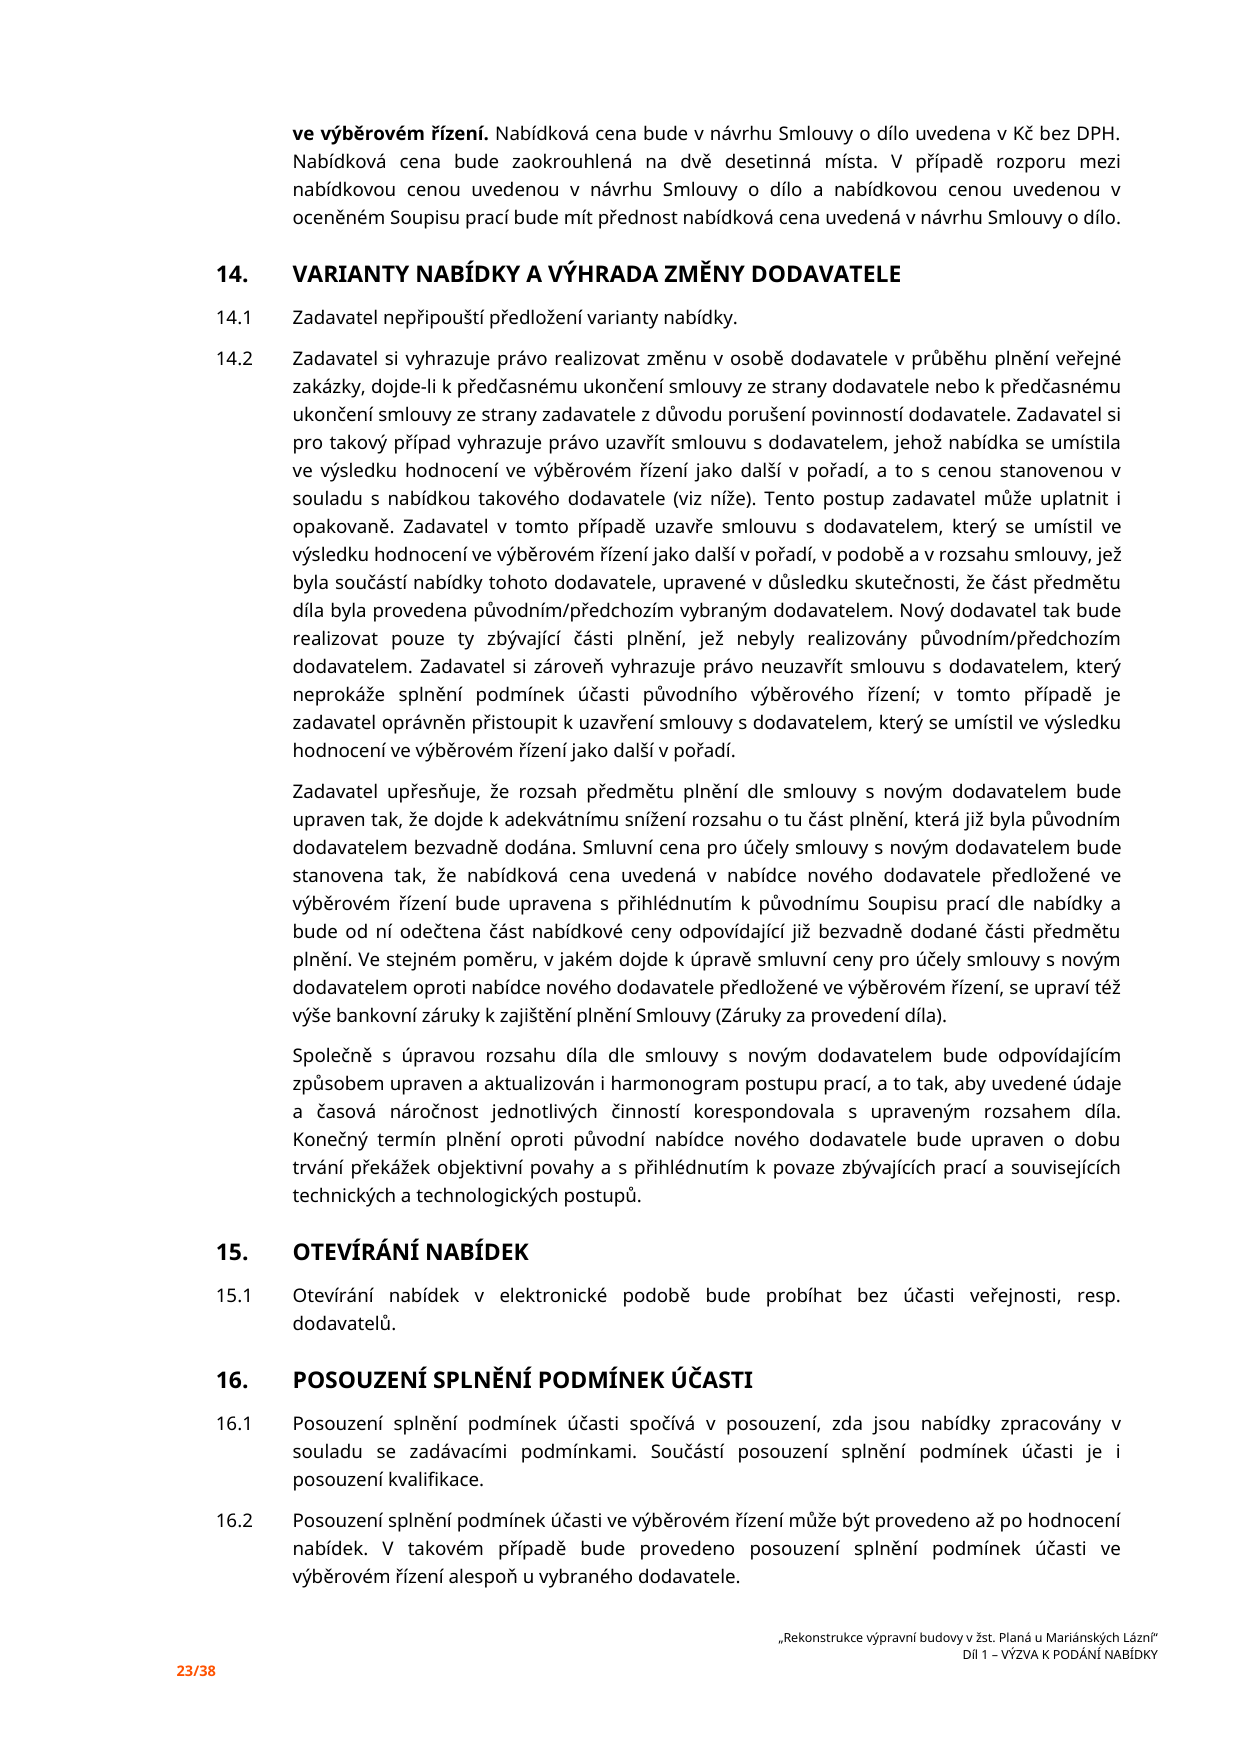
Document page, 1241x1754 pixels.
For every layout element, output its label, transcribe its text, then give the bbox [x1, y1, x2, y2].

text POSOUZENÍ SPLNĚNÍ PODMÍNEK ÚČASTI [216, 1364, 1122, 1395]
text Zadavatel si vyhrazuje právo realizovat změnu v osobě dodavatele v průběhu plnění veřejné zakázky, dojde-li k předčasnému ukončení smlouvy ze strany dodavatele nebo k předčasnému ukončení smlouvy ze strany zadavatele z důvodu porušení povinností dodavatele. Zadavatel si pro takový případ vyhrazuje právo uzavřít smlouvu s dodavatelem, jehož nabídka se umístila ve výsledku hodnocení ve výběrovém řízení jako další v pořadí, a to s cenou stanovenou v souladu s nabídkou takového dodavatele (viz níže). Tento postup zadavatel může uplatnit i opakovaně. Zadavatel v tomto případě uzavře smlouvu s dodavatelem, který se umístil ve výsledku hodnocení ve výběrovém řízení jako další v pořadí, v podobě a v rozsahu smlouvy, jež byla součástí nabídky tohoto dodavatele, upravené v důsledku skutečnosti, že část předmětu díla byla provedena původním/předchozím vybraným dodavatelem. Nový dodavatel tak bude realizovat pouze ty zbývající části plnění, jež nebyly realizovány původním/předchozím dodavatelem. Zadavatel si zároveň vyhrazuje právo neuzavřít smlouvu s dodavatelem, který neprokáže splnění podmínek účasti původního výběrového řízení; v tomto případě je zadavatel oprávněn přistoupit k uzavření smlouvy s dodavatelem, který se umístil ve výsledku hodnocení ve výběrovém řízení jako další v pořadí. [216, 345, 1122, 763]
text Posouzení splnění podmínek účasti ve výběrovém řízení může být provedeno až po hodnocení nabídek. V takovém případě bude provedeno posouzení splnění podmínek účasti ve výběrovém řízení alespoň u vybraného dodavatele. [216, 1507, 1122, 1589]
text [216, 121, 1122, 230]
text OTEVÍRÁNÍ NABÍDEK [216, 1236, 1122, 1267]
list Zadavatel upřesňuje, že rozsah předmětu plnění dle smlouvy s novým dodavatelem bude upraven tak, že dojde k adekvátnímu snížení rozsahu o tu část plnění, která již byla původním dodavatelem bezvadně dodána. Smluvní cena pro účely smlouvy s novým dodavatelem bude stanovena tak, že nabídková cena uvedená v nabídce nového dodavatele předložené ve výběrovém řízení bude upravena s přihlédnutím k původnímu Soupisu prací dle nabídky a bude od ní odečtena část nabídkové ceny odpovídající již bezvadně dodané části předmětu plnění. Ve stejném poměru, v jakém dojde k úpravě smluvní ceny pro účely smlouvy s novým dodavatelem oproti nabídce nového dodavatele předložené ve výběrovém řízení, se upraví též výše bankovní záruky k zajištění plnění Smlouvy (Záruky za provedení díla). [292, 778, 1122, 1028]
text VARIANTY NABÍDKY A VÝHRADA ZMĚNY DODAVATELE [216, 258, 1122, 289]
text Posouzení splnění podmínek účasti spočívá v posouzení, zda jsou nabídky zpracovány v souladu se zadávacími podmínkami. Součástí posouzení splnění podmínek účasti je i posouzení kvalifikace. [216, 1411, 1122, 1492]
text Otevírání nabídek v elektronické podobě bude probíhat bez účasti veřejnosti, resp. dodavatelů. [216, 1283, 1122, 1336]
list Společně s úpravou rozsahu díla dle smlouvy s novým dodavatelem bude odpovídajícím způsobem upraven a aktualizován i harmonogram postupu prací, a to tak, aby uvedené údaje a časová náročnost jednotlivých činností korespondovala s upraveným rozsahem díla. Konečný termín plnění oproti původní nabídce nového dodavatele bude upraven o dobu trvání překážek objektivní povahy a s přihlédnutím k povaze zbývajících prací a souvisejících technických a technologických postupů. [292, 1043, 1122, 1208]
text Zadavatel nepřipouští předložení varianty nabídky. [216, 304, 1122, 330]
